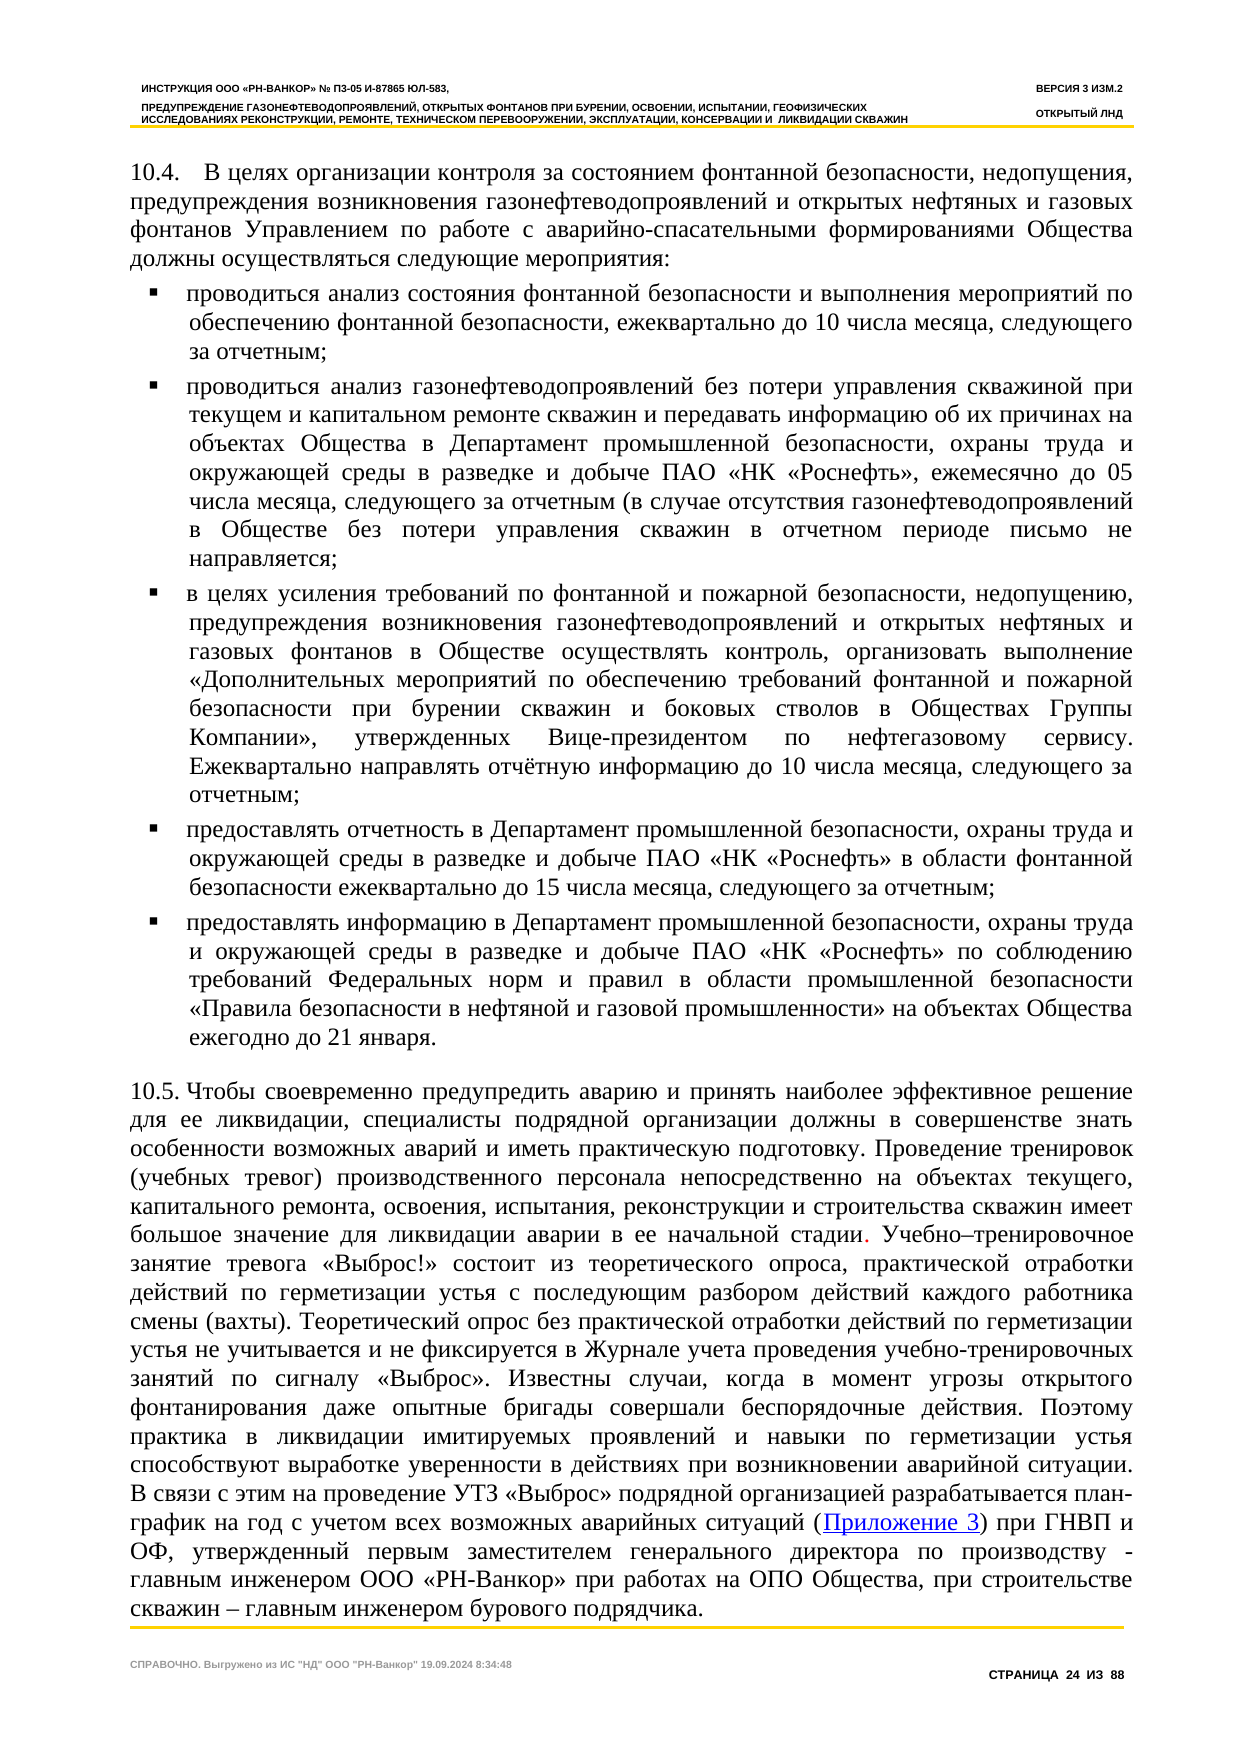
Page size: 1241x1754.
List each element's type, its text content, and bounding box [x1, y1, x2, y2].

list В целях организации контроля за состоянием фонтанной безопасности, недопущения, предупреждения возникновения газонефтеводопроявлений и открытых нефтяных и газовых фонтанов Управлением по работе с аварийно-спасательными формированиями Общества должны осуществляться следующие мероприятия: [130, 157, 1134, 272]
list предоставлять отчетность в Департамент промышленной безопасности, охраны труда и окружающей среды в разведке и добыче ПАО «НК «Роснефть» в области фонтанной безопасности ежеквартально до 15 числа месяца, следующего за отчетным; [148, 814, 1134, 901]
list проводиться анализ состояния фонтанной безопасности и выполнения мероприятий по обеспечению фонтанной безопасности, ежеквартально до 10 числа месяца, следующего за отчетным; [148, 278, 1134, 364]
list Чтобы своевременно предупредить аварию и принять наиболее эффективное решение для ее ликвидации, специалисты подрядной организации должны в совершенстве знать особенности возможных аварий и иметь практическую подготовку. Проведение тренировок (учебных тревог) производственного персонала непосредственно на объектах текущего, капитального ремонта, освоения, испытания, реконструкции и строительства скважин имеет большое значение для ликвидации аварии в ее начальной стадии. Учебно–тренировочное занятие тревога «Выброс!» состоит из теоретического опроса, практической отработки действий по герметизации устья с последующим разбором действий каждого работника смены (вахты). Теоретический опрос без практической отработки действий по герметизации устья не учитывается и не фиксируется в Журнале учета проведения учебно-тренировочных занятий по сигналу «Выброс». Известны случаи, когда в момент угрозы открытого фонтанирования даже опытные бригады совершали беспорядочные действия. Поэтому практика в ликвидации имитируемых проявлений и навыки по герметизации устья способствуют выработке уверенности в действиях при возникновении аварийной ситуации. В связи с этим на проведение УТЗ «Выброс» подрядной организацией разрабатывается план-график на год с учетом всех возможных аварийных ситуаций (Приложение 3) при ГНВП и ОФ, утвержденный первым заместителем генерального директора по производству - главным инженером ООО «РН-Ванкор» при работах на ОПО Общества, при строительстве скважин – главным инженером бурового подрядчика. [130, 1076, 1134, 1622]
list в целях усиления требований по фонтанной и пожарной безопасности, недопущению, предупреждения возникновения газонефтеводопроявлений и открытых нефтяных и газовых фонтанов в Обществе осуществлять контроль, организовать выполнение «Дополнительных мероприятий по обеспечению требований фонтанной и пожарной безопасности при бурении скважин и боковых стволов в Обществах Группы Компании», утвержденных Вице-президентом по нефтегазовому сервису. Ежеквартально направлять отчётную информацию до 10 числа месяца, следующего за отчетным; [148, 578, 1134, 808]
list предоставлять информацию в Департамент промышленной безопасности, охраны труда и окружающей среды в разведке и добыче ПАО «НК «Роснефть» по соблюдению требований Федеральных норм и правил в области промышленной безопасности «Правила безопасности в нефтяной и газовой промышленности» на объектах Общества ежегодно до 21 января. [148, 907, 1134, 1051]
list проводиться анализ газонефтеводопроявлений без потери управления скважиной при текущем и капитальном ремонте скважин и передавать информацию об их причинах на объектах Общества в Департамент промышленной безопасности, охраны труда и окружающей среды в разведке и добыче ПАО «НК «Роснефть», ежемесячно до 05 числа месяца, следующего за отчетным (в случае отсутствия газонефтеводопроявлений в Обществе без потери управления скважин в отчетном периоде письмо не направляется; [148, 371, 1134, 572]
